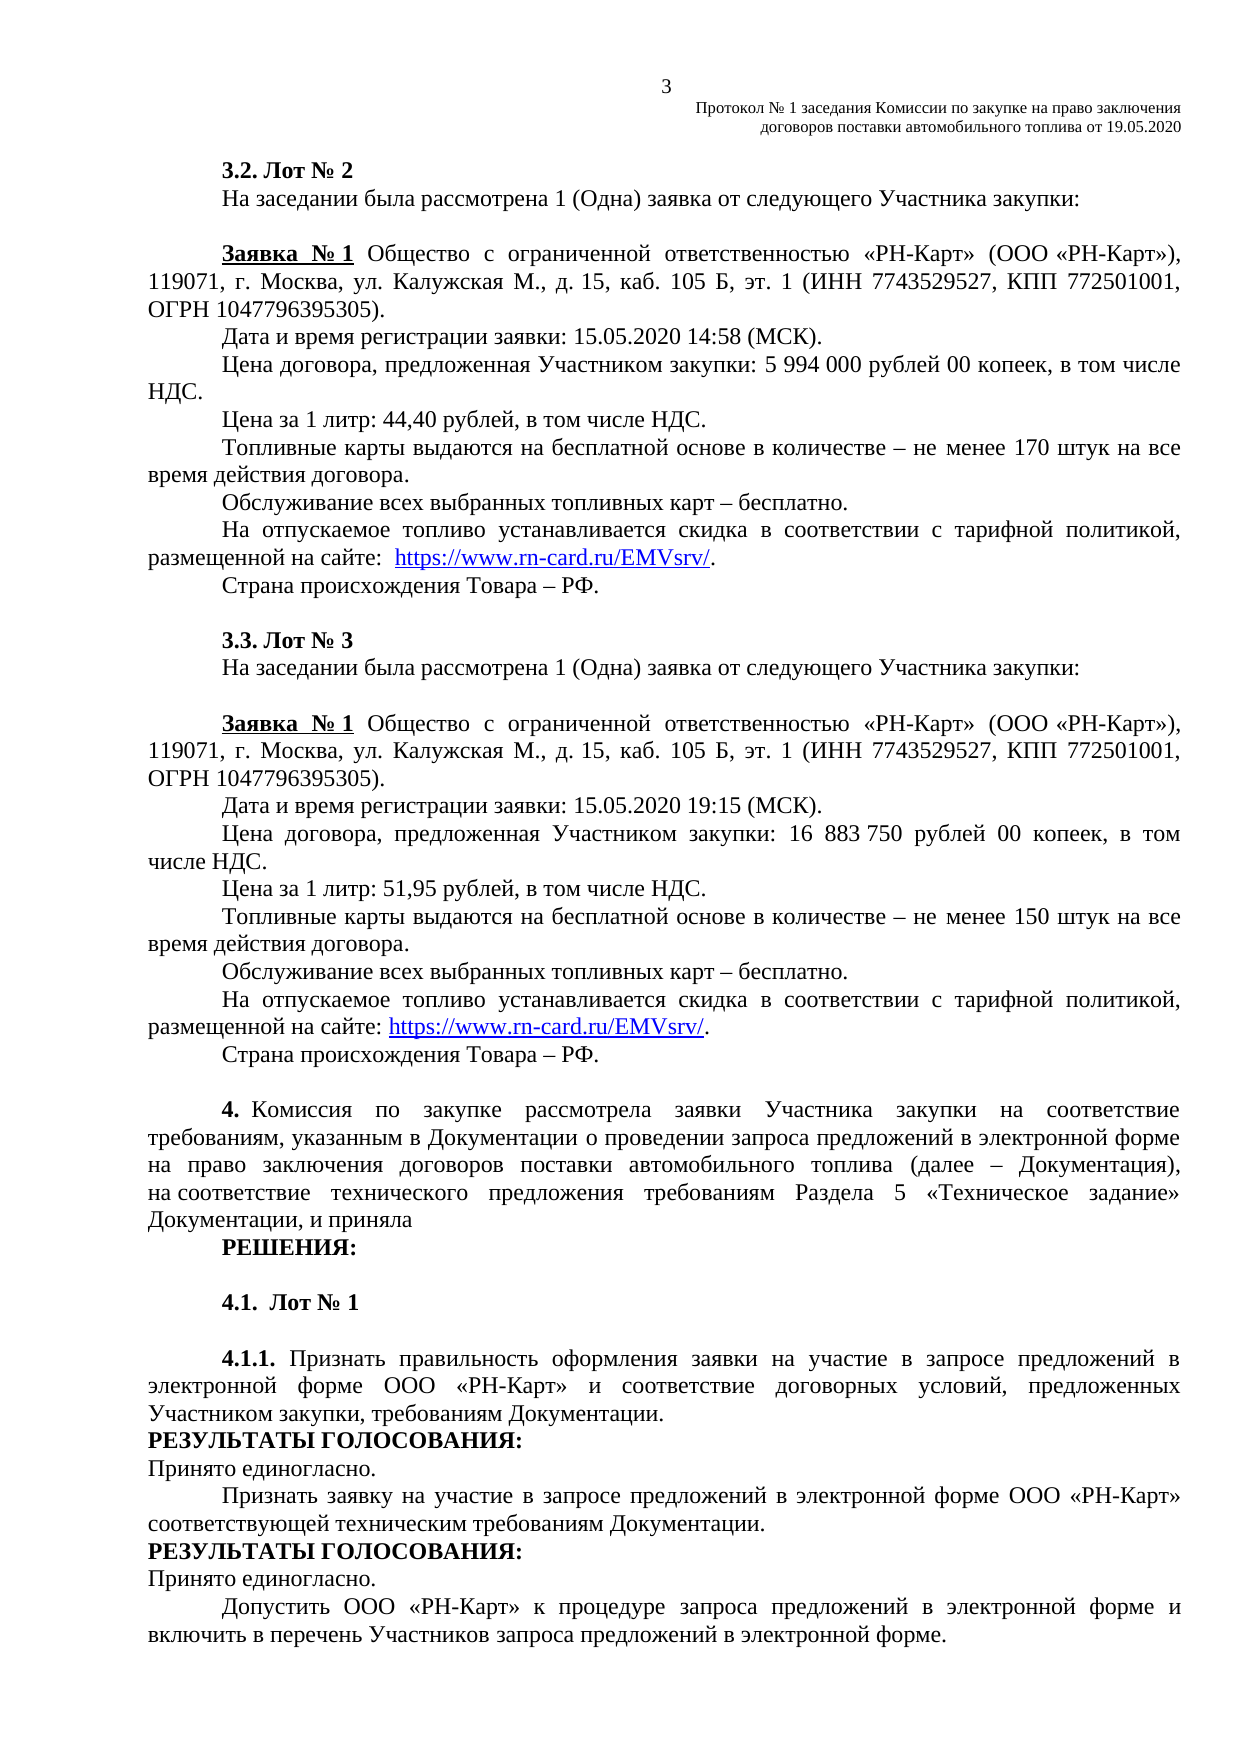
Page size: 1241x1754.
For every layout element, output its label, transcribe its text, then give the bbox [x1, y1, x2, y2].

text Страна происхождения Товара – РФ. [148, 1040, 1181, 1067]
text Дата и время регистрации заявки: 15.05.2020 14:58 (МСК). [148, 322, 1181, 350]
text 4.1.1. Признать правильность оформления заявки на участие в запросе предложений в электронной форме ООО «РН-Карт» и соответствие договорных условий, предложенных Участником закупки, требованиям Документации. [148, 1343, 1181, 1426]
text РЕШЕНИЯ: [148, 1233, 1181, 1261]
subtitle 3.2. Лот № 2 [148, 157, 1181, 184]
text Допустить ООО «РН-Карт» к процедуре запроса предложений в электронной форме и включить в перечень Участников запроса предложений в электронной форме. [148, 1592, 1181, 1647]
text Топливные карты выдаются на бесплатной основе в количестве – не менее 150 штук на все время действия договора. [148, 902, 1181, 957]
text На заседании была рассмотрена 1 (Одна) заявка от следующего Участника закупки: [148, 184, 1181, 212]
text На отпускаемое топливо устанавливается скидка в соответствии с тарифной политикой, размещенной на сайте: https://www.rn-card.ru/EMVsrv/. [148, 515, 1181, 571]
text Цена за 1 литр: 51,95 рублей, в том числе НДС. [148, 874, 1181, 902]
text Цена за 1 литр: 44,40 рублей, в том числе НДС. [148, 405, 1181, 433]
subtitle 3.3. Лот № 3 [148, 626, 1181, 653]
text Страна происхождения Товара – РФ. [148, 571, 1181, 598]
text РЕЗУЛЬТАТЫ ГОЛОСОВАНИЯ: [148, 1426, 1181, 1454]
subtitle 4.1. Лот № 1 [148, 1288, 1181, 1316]
text Цена договора, предложенная Участником закупки: 5 994 000 рублей 00 копеек, в том числе НДС. [148, 350, 1181, 405]
text Обслуживание всех выбранных топливных карт – бесплатно. [148, 488, 1181, 515]
text Цена договора, предложенная Участником закупки: 16 883 750 рублей 00 копеек, в том числе НДС. [148, 819, 1181, 874]
text Признать заявку на участие в запросе предложений в электронной форме ООО «РН-Карт» соответствующей техническим требованиям Документации. [148, 1482, 1181, 1537]
list Комиссия по закупке рассмотрела заявки Участника закупки на соответствие требованиям, указанным в Документации о проведении запроса предложений в электронной форме на право заключения договоров поставки автомобильного топлива (далее – Документация), на соответствие технического предложения требованиям Раздела 5 «Техническое задание» Документации, и приняла [148, 1095, 1181, 1233]
text РЕЗУЛЬТАТЫ ГОЛОСОВАНИЯ: [148, 1537, 1181, 1564]
text На отпускаемое топливо устанавливается скидка в соответствии с тарифной политикой, размещенной на сайте: https://www.rn-card.ru/EMVsrv/. [148, 985, 1181, 1040]
text Дата и время регистрации заявки: 15.05.2020 19:15 (МСК). [148, 791, 1181, 819]
text Принято единогласно. [148, 1454, 1181, 1482]
text Обслуживание всех выбранных топливных карт – бесплатно. [148, 957, 1181, 985]
text На заседании была рассмотрена 1 (Одна) заявка от следующего Участника закупки: [148, 653, 1181, 681]
text Топливные карты выдаются на бесплатной основе в количестве – не менее 170 штук на все время действия договора. [148, 433, 1181, 488]
text Принято единогласно. [148, 1564, 1181, 1592]
